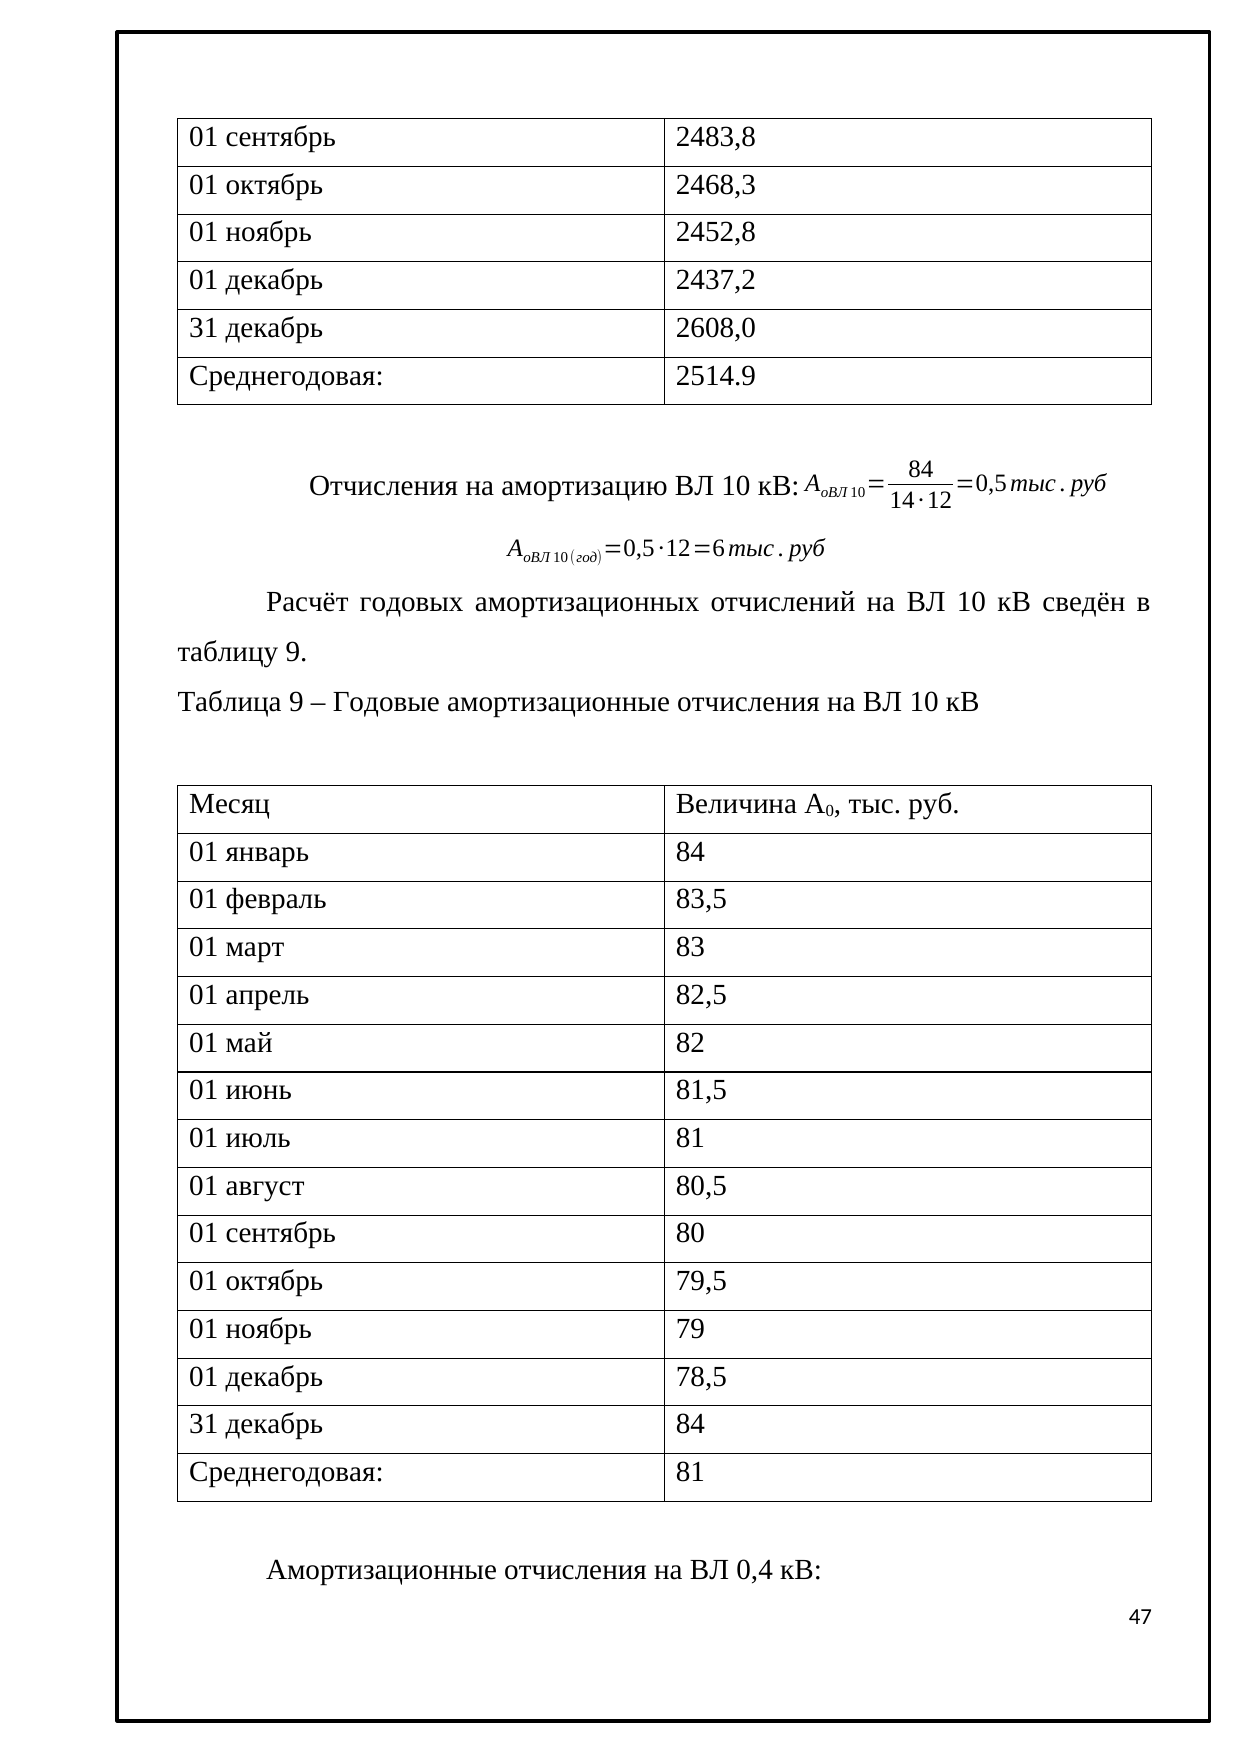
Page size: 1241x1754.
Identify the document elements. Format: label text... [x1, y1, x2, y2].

table_cell 2437,2 [665, 262, 1151, 309]
table_cell 01 апрель [178, 977, 664, 1024]
table_cell 82,5 [665, 977, 1151, 1024]
table_cell 01 ноябрь [178, 215, 664, 261]
table_header Величина А0, тыс. руб. [665, 786, 1151, 833]
table_cell 80 [665, 1216, 1151, 1262]
text Амортизационные отчисления на ВЛ 0,4 кВ: [177, 1552, 1152, 1586]
table_cell 31 декабрь [178, 310, 664, 357]
text Расчёт годовых амортизационных отчислений на ВЛ 10 кВ сведён в таблицу 9. [177, 584, 1152, 668]
table_cell Среднегодовая: [178, 1454, 664, 1501]
table_cell 01 июль [178, 1120, 664, 1167]
table_cell 2483,8 [665, 119, 1151, 166]
table_cell 2452,8 [665, 215, 1151, 261]
table_cell 80,5 [665, 1168, 1151, 1214]
table_cell 01 июнь [178, 1073, 664, 1119]
table_cell 01 август [178, 1168, 664, 1214]
table_cell 79,5 [665, 1263, 1151, 1310]
table_cell 01 март [178, 929, 664, 976]
table_cell 84 [665, 834, 1151, 881]
table_cell 81,5 [665, 1073, 1151, 1119]
text Таблица 9 – Годовые амортизационные отчисления на ВЛ 10 кВ [177, 684, 1152, 718]
table_cell 31 декабрь [178, 1406, 664, 1453]
table_cell 01 сентябрь [178, 1216, 664, 1262]
table_cell 01 январь [178, 834, 664, 881]
table_cell 01 декабрь [178, 262, 664, 309]
table_cell 2608,0 [665, 310, 1151, 357]
table_cell Среднегодовая: [178, 358, 664, 404]
table_cell 83,5 [665, 882, 1151, 928]
text Отчисления на амортизацию ВЛ 10 кВ: [177, 456, 1152, 515]
table_header Месяц [178, 786, 664, 833]
table_cell 01 октябрь [178, 1263, 664, 1310]
table_cell 79 [665, 1311, 1151, 1358]
table_cell 82 [665, 1025, 1151, 1071]
table_cell 01 декабрь [178, 1359, 664, 1405]
table_cell 01 февраль [178, 882, 664, 928]
table_cell 84 [665, 1406, 1151, 1453]
table_cell 01 сентябрь [178, 119, 664, 166]
table_cell 01 ноябрь [178, 1311, 664, 1358]
table_cell 81 [665, 1120, 1151, 1167]
table_cell 81 [665, 1454, 1151, 1501]
table_cell 78,5 [665, 1359, 1151, 1405]
table_cell 01 октябрь [178, 167, 664, 213]
table_cell 2514.9 [665, 358, 1151, 404]
table_cell 83 [665, 929, 1151, 976]
table_cell 01 май [178, 1025, 664, 1071]
table_cell 2468,3 [665, 167, 1151, 213]
